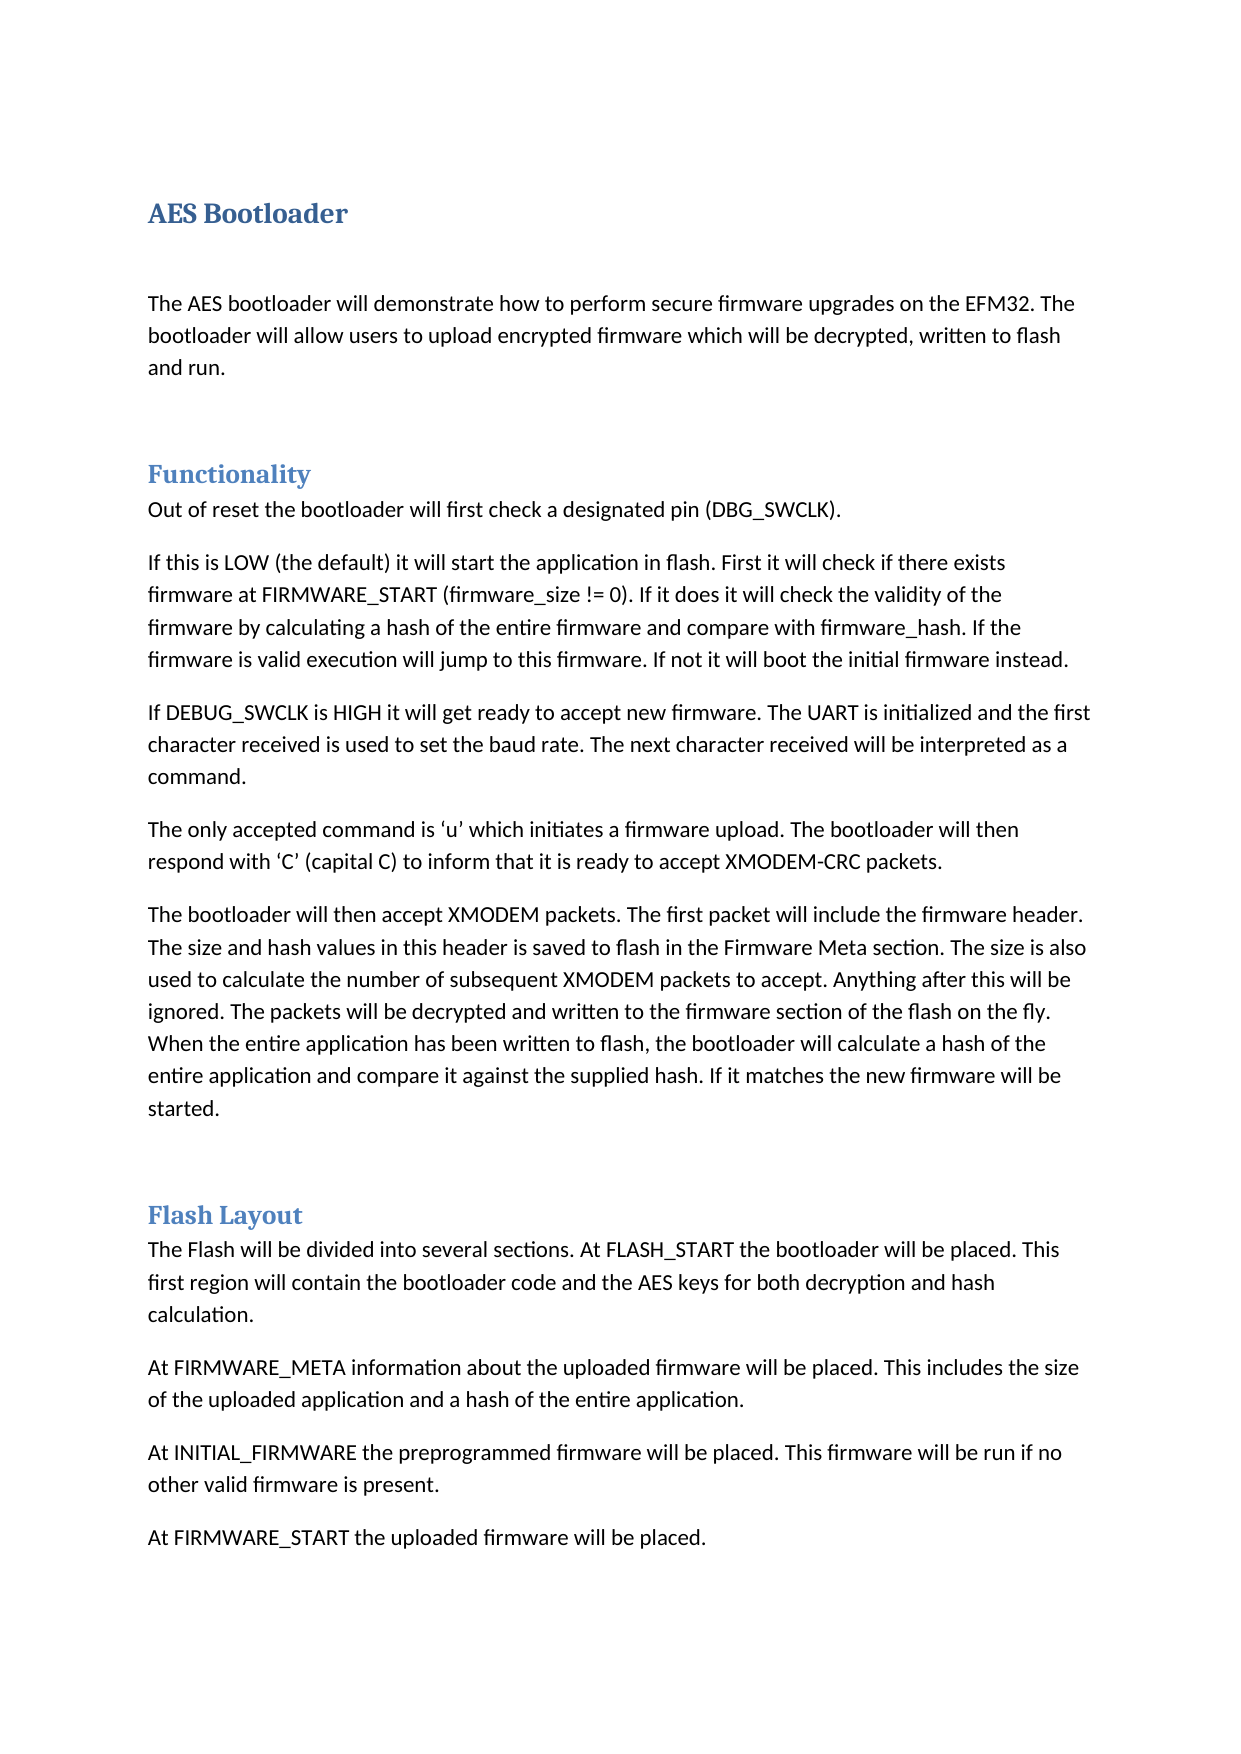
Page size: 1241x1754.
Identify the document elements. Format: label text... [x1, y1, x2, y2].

subtitle Functionality [148, 459, 1093, 491]
text The Flash will be divided into several sections. At FLASH_START the bootloader will be placed. This first region will contain the bootloader code and the AES keys for both decryption and hash calculation. [148, 1235, 1093, 1328]
text The only accepted command is ‘u’ which initiates a firmware upload. The bootloader will then respond with ‘C’ (capital C) to inform that it is ready to accept XMODEM-CRC packets. [148, 815, 1093, 876]
text At INITIAL_FIRMWARE the preprogrammed firmware will be placed. This firmware will be run if no other valid firmware is present. [148, 1438, 1093, 1498]
text The AES bootloader will demonstrate how to perform secure firmware upgrades on the EFM32. The bootloader will allow users to upload encrypted firmware which will be decrypted, written to flash and run. [148, 289, 1093, 382]
text If DEBUG_SWCLK is HIGH it will get ready to accept new firmware. The UART is initialized and the first character received is used to set the baud rate. The next character received will be interpreted as a command. [148, 698, 1093, 790]
subtitle Flash Layout [148, 1200, 1093, 1231]
subtitle AES Bootloader [148, 198, 1093, 231]
text If this is LOW (the default) it will start the application in flash. First it will check if there exists firmware at FIRMWARE_START (firmware_size != 0). If it does it will check the validity of the firmware by calculating a hash of the entire firmware and compare with firmware_hash. If the firmware is valid execution will jump to this firmware. If not it will boot the initial firmware instead. [148, 548, 1093, 673]
text The bootloader will then accept XMODEM packets. The first packet will include the firmware header. The size and hash values in this header is saved to flash in the Firmware Meta section. The size is also used to calculate the number of subsequent XMODEM packets to accept. Anything after this will be ignored. The packets will be decrypted and written to the firmware section of the flash on the fly. When the entire application has been written to flash, the bootloader will calculate a hash of the entire application and compare it against the supplied hash. If it matches the new firmware will be started. [148, 901, 1093, 1122]
text At FIRMWARE_START the uploaded firmware will be placed. [148, 1523, 1093, 1551]
text At FIRMWARE_META information about the uploaded firmware will be placed. This includes the size of the uploaded application and a hash of the entire application. [148, 1353, 1093, 1413]
text Out of reset the bootloader will first check a designated pin (DBG_SWCLK). [148, 495, 1093, 523]
